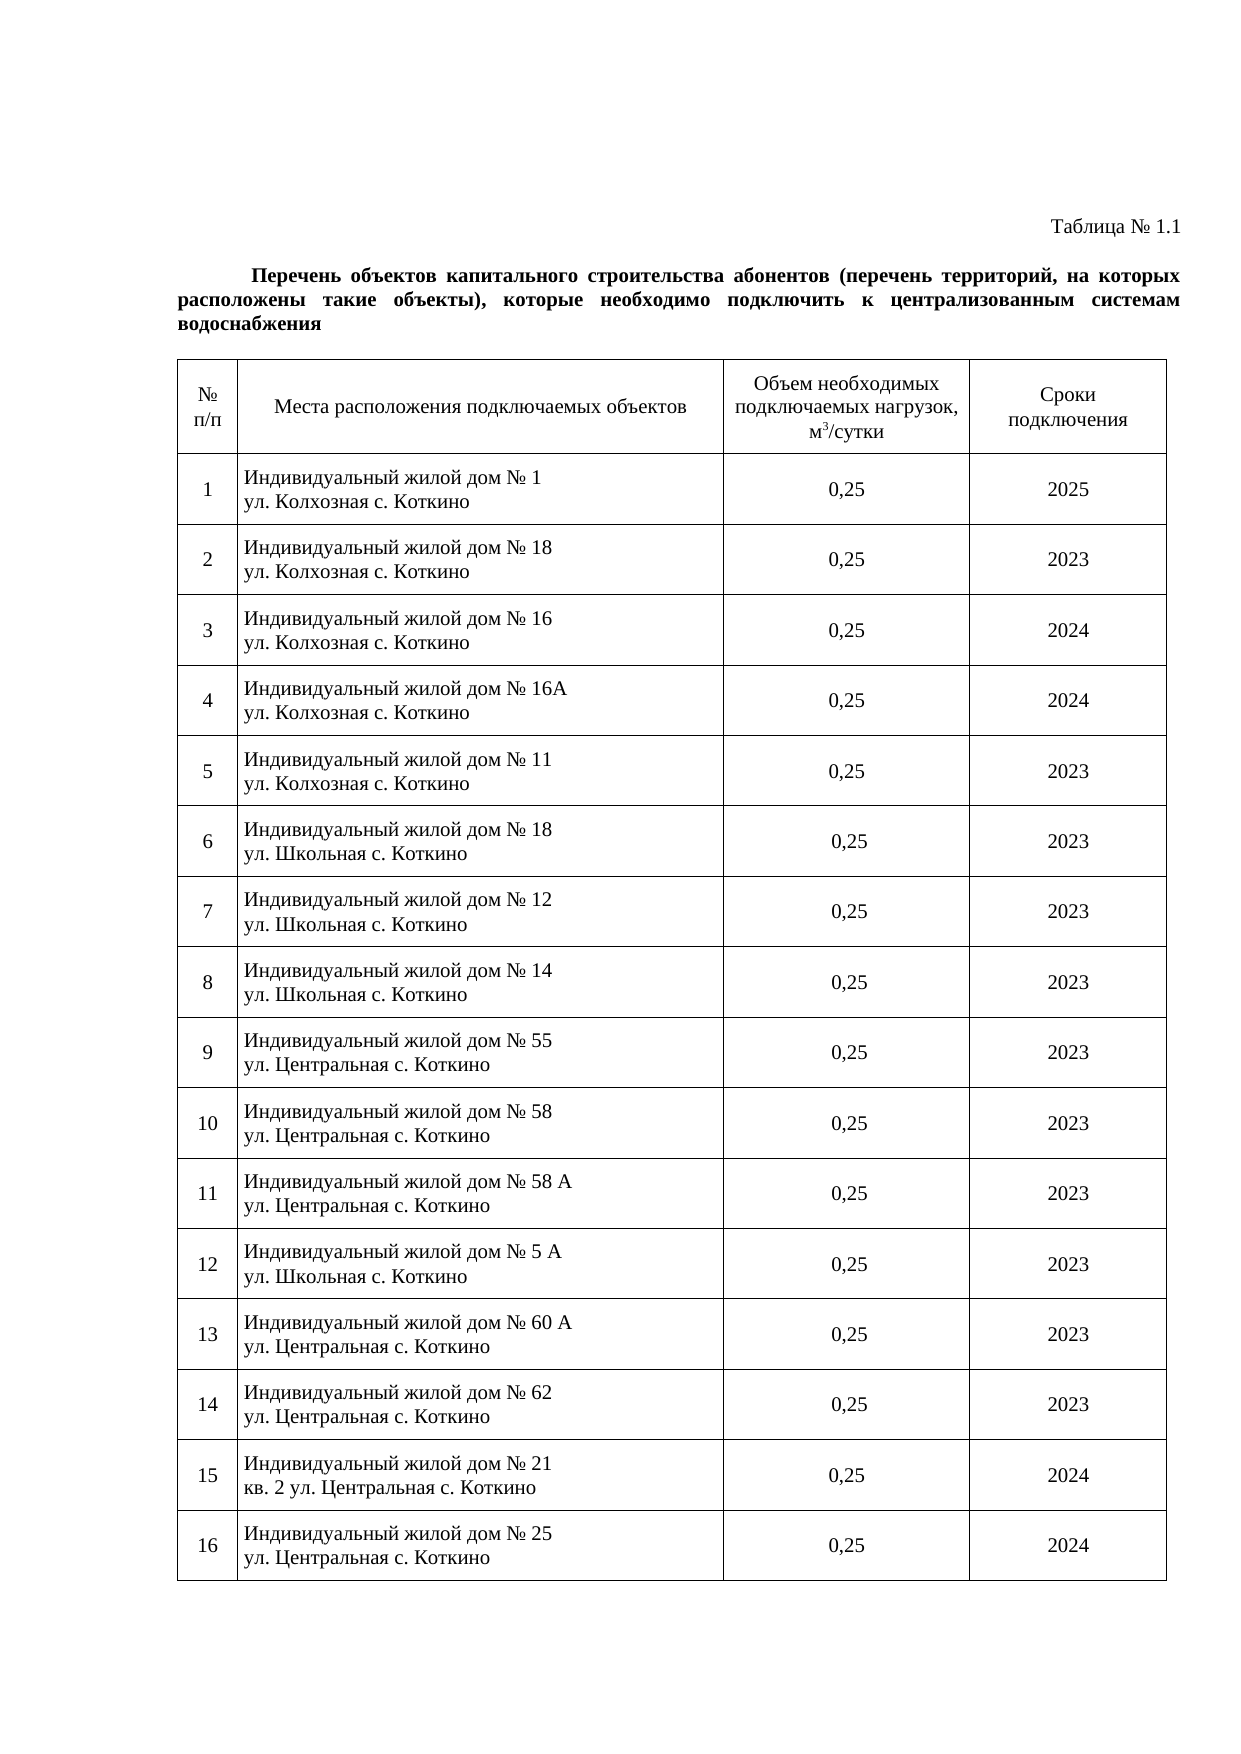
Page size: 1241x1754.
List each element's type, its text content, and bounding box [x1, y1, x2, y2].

table_cell 0,25 [724, 1229, 969, 1298]
table_cell 13 [178, 1299, 237, 1369]
table_cell 6 [178, 806, 237, 876]
table_cell 11 [178, 1159, 237, 1228]
table_cell Индивидуальный жилой дом № 14 ул. Школьная с. Коткино [238, 947, 723, 1017]
table_cell 16 [178, 1511, 237, 1580]
table_cell 14 [178, 1370, 237, 1439]
table_cell Индивидуальный жилой дом № 18 ул. Колхозная с. Коткино [238, 525, 723, 594]
table_cell 7 [178, 877, 237, 946]
table_cell 2025 [970, 454, 1166, 524]
table_header Места расположения подключаемых объектов [238, 360, 723, 453]
table_cell Индивидуальный жилой дом № 55 ул. Центральная с. Коткино [238, 1018, 723, 1087]
table_cell Индивидуальный жилой дом № 18 ул. Школьная с. Коткино [238, 806, 723, 876]
table_cell 2023 [970, 806, 1166, 876]
table_cell Индивидуальный жилой дом № 12 ул. Школьная с. Коткино [238, 877, 723, 946]
table_cell 2024 [970, 1440, 1166, 1509]
table_cell Индивидуальный жилой дом № 5 А ул. Школьная с. Коткино [238, 1229, 723, 1298]
table_cell 3 [178, 595, 237, 664]
table_cell 1 [178, 454, 237, 524]
table_cell Индивидуальный жилой дом № 16А ул. Колхозная с. Коткино [238, 666, 723, 735]
table_cell Индивидуальный жилой дом № 16 ул. Колхозная с. Коткино [238, 595, 723, 664]
table_cell 2023 [970, 1159, 1166, 1228]
table_cell 10 [178, 1088, 237, 1157]
table_cell 0,25 [724, 1159, 969, 1228]
table_cell 2024 [970, 1511, 1166, 1580]
table_cell 2023 [970, 877, 1166, 946]
table_cell Индивидуальный жилой дом № 11 ул. Колхозная с. Коткино [238, 736, 723, 805]
table_cell 0,25 [724, 1299, 969, 1369]
table_cell 4 [178, 666, 237, 735]
table_cell 0,25 [724, 666, 969, 735]
table_cell 2024 [970, 666, 1166, 735]
table_cell 2023 [970, 736, 1166, 805]
table_cell 0,25 [724, 1511, 969, 1580]
table_cell 5 [178, 736, 237, 805]
table_cell 0,25 [724, 947, 969, 1017]
table_cell 2024 [970, 595, 1166, 664]
table_header № п/п [178, 360, 237, 453]
table_cell 0,25 [724, 1440, 969, 1509]
table_cell 2023 [970, 1299, 1166, 1369]
table_cell 9 [178, 1018, 237, 1087]
table_cell Индивидуальный жилой дом № 25 ул. Центральная с. Коткино [238, 1511, 723, 1580]
table_cell 2023 [970, 525, 1166, 594]
table_cell 0,25 [724, 1018, 969, 1087]
table_cell Индивидуальный жилой дом № 62 ул. Центральная с. Коткино [238, 1370, 723, 1439]
table_cell 8 [178, 947, 237, 1017]
table_header Объем необходимых подключаемых нагрузок, м3/сутки [724, 360, 969, 453]
table_cell 2023 [970, 1018, 1166, 1087]
table_cell 2023 [970, 1229, 1166, 1298]
table_header Сроки подключения [970, 360, 1166, 453]
table_cell 0,25 [724, 877, 969, 946]
table_cell Индивидуальный жилой дом № 60 А ул. Центральная с. Коткино [238, 1299, 723, 1369]
text Таблица № 1.1 [177, 214, 1181, 238]
table_cell Индивидуальный жилой дом № 58 А ул. Центральная с. Коткино [238, 1159, 723, 1228]
table_cell 2 [178, 525, 237, 594]
table_cell 15 [178, 1440, 237, 1509]
table_cell Индивидуальный жилой дом № 21 кв. 2 ул. Центральная с. Коткино [238, 1440, 723, 1509]
title Перечень объектов капитального строительства абонентов (перечень территорий, на которых расположены такие объекты), которые необходимо подключить к централизованным системам водоснабжения [177, 262, 1181, 335]
table_cell 0,25 [724, 1370, 969, 1439]
table_cell 0,25 [724, 1088, 969, 1157]
table_cell 0,25 [724, 595, 969, 664]
table_cell 2023 [970, 1088, 1166, 1157]
table_cell Индивидуальный жилой дом № 1 ул. Колхозная с. Коткино [238, 454, 723, 524]
table_cell 0,25 [724, 806, 969, 876]
table_cell Индивидуальный жилой дом № 58 ул. Центральная с. Коткино [238, 1088, 723, 1157]
table_cell 0,25 [724, 736, 969, 805]
table_cell 2023 [970, 947, 1166, 1017]
table_cell 0,25 [724, 454, 969, 524]
table_cell 2023 [970, 1370, 1166, 1439]
table_cell 0,25 [724, 525, 969, 594]
table_cell 12 [178, 1229, 237, 1298]
